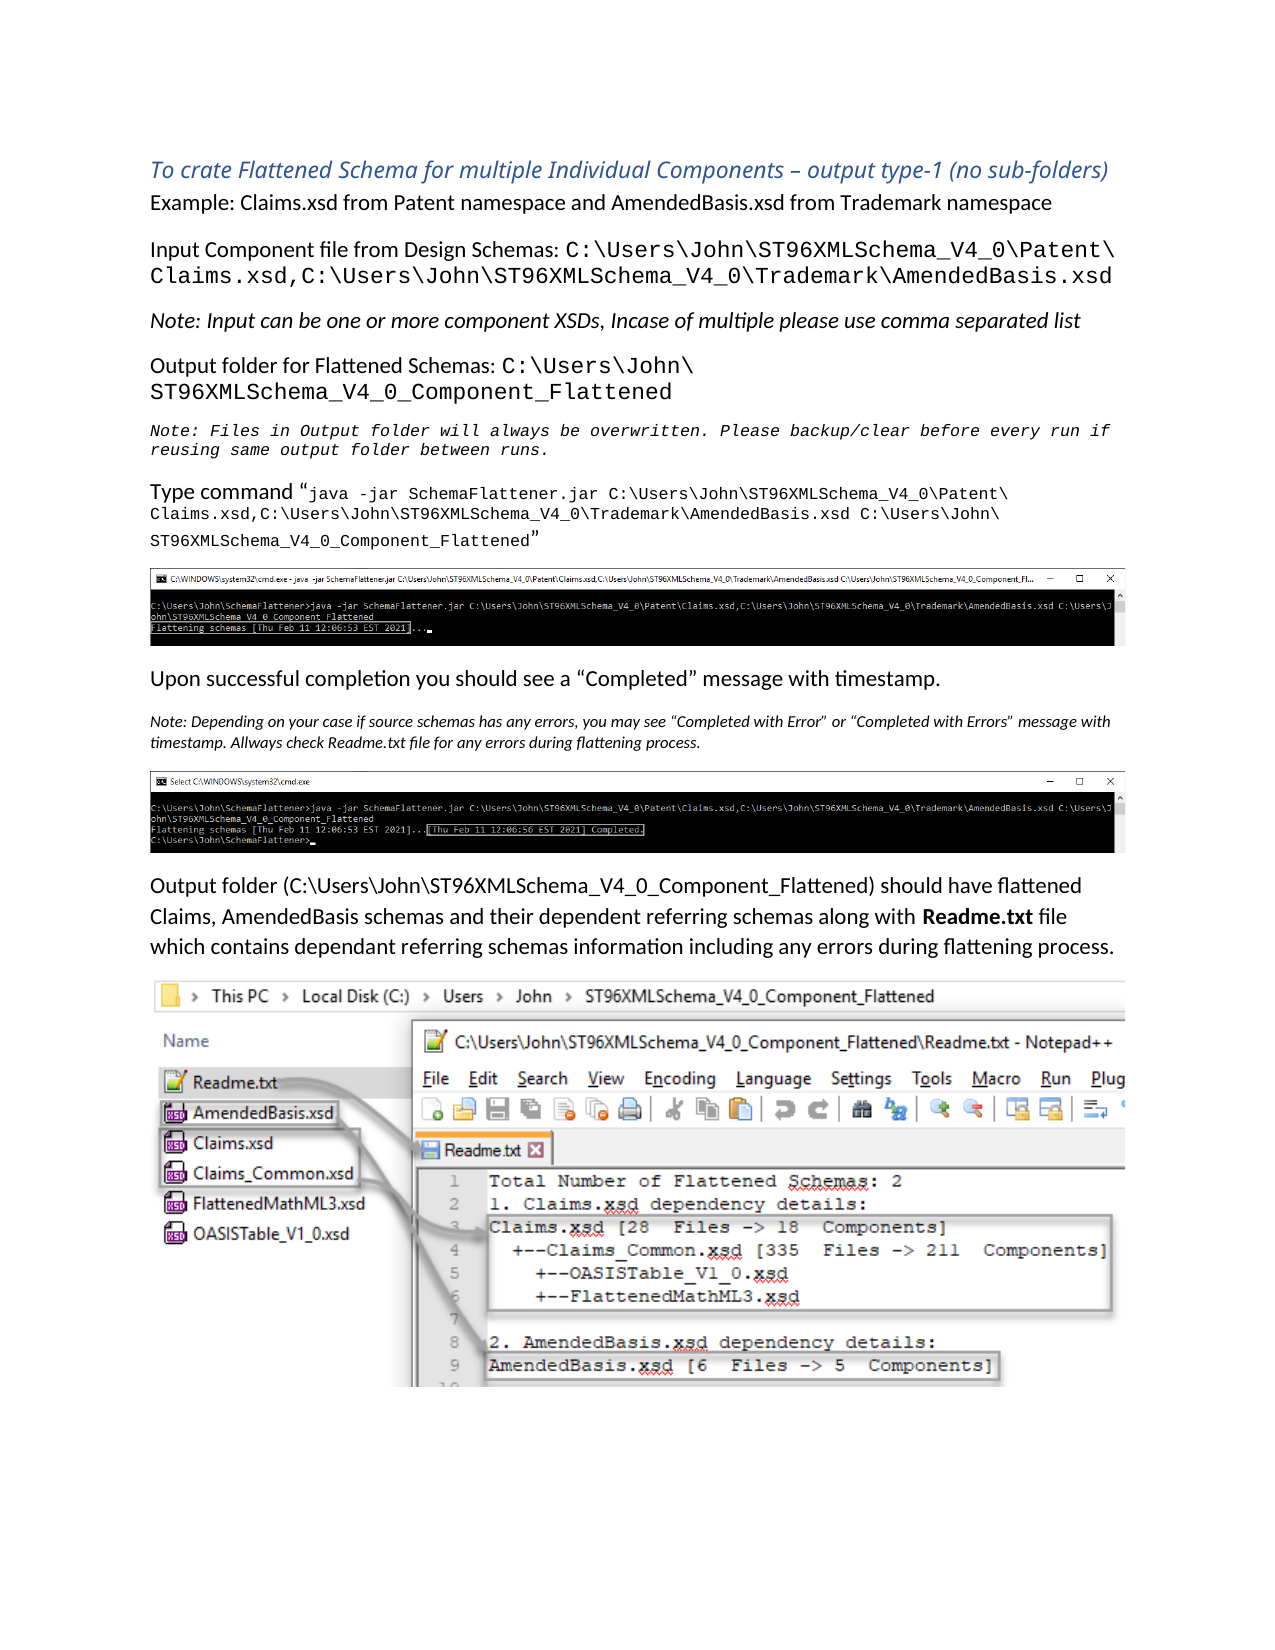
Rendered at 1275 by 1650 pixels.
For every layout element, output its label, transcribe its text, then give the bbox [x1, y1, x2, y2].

text Output folder (C:\Users\John\ST96XMLSchema_V4_0_Component_Flattened) should have flattened Claims, AmendedBasis schemas and their dependent referring schemas along with Readme.txt file which contains dependant referring schemas information including any errors during flattening process. [150, 872, 1125, 960]
text Output folder for Flattened Schemas: C:\Users\John\ST96XMLSchema_V4_0_Component_Flattened [150, 351, 1125, 406]
picture [150, 978, 1125, 1387]
text Note: Files in Output folder will always be overwritten. Please backup/clear before every run if reusing same output folder between runs. [150, 423, 1125, 461]
text Type command “java -jar SchemaFlattener.jar C:\Users\John\ST96XMLSchema_V4_0\Patent\Claims.xsd,C:\Users\John\ST96XMLSchema_V4_0\Trademark\AmendedBasis.xsd C:\Users\John\ST96XMLSchema_V4_0_Component_Flattened” [150, 477, 1125, 552]
picture [150, 568, 1125, 646]
text Note: Depending on your case if source schemas has any errors, you may see “Completed with Error” or “Completed with Errors” message with timestamp. Allways check Readme.txt file for any errors during flattening process. [150, 711, 1125, 753]
text Upon successful completion you should see a “Completed” message with timestamp. [150, 664, 1125, 692]
text Input Component file from Design Schemas: C:\Users\John\ST96XMLSchema_V4_0\Patent\ Claims.xsd,C:\Users\John\ST96XMLSchema_V4_0\Trademark\AmendedBasis.xsd [150, 235, 1125, 290]
picture [150, 771, 1125, 853]
text Example: Claims.xsd from Patent namespace and AmendedBasis.xsd from Trademark namespace [150, 188, 1125, 216]
subtitle To crate Flattened Schema for multiple Individual Components – output type-1 (no sub-folders) [150, 154, 1125, 185]
text Note: Input can be one or more component XSDs, Incase of multiple please use comma separated list [150, 307, 1125, 334]
